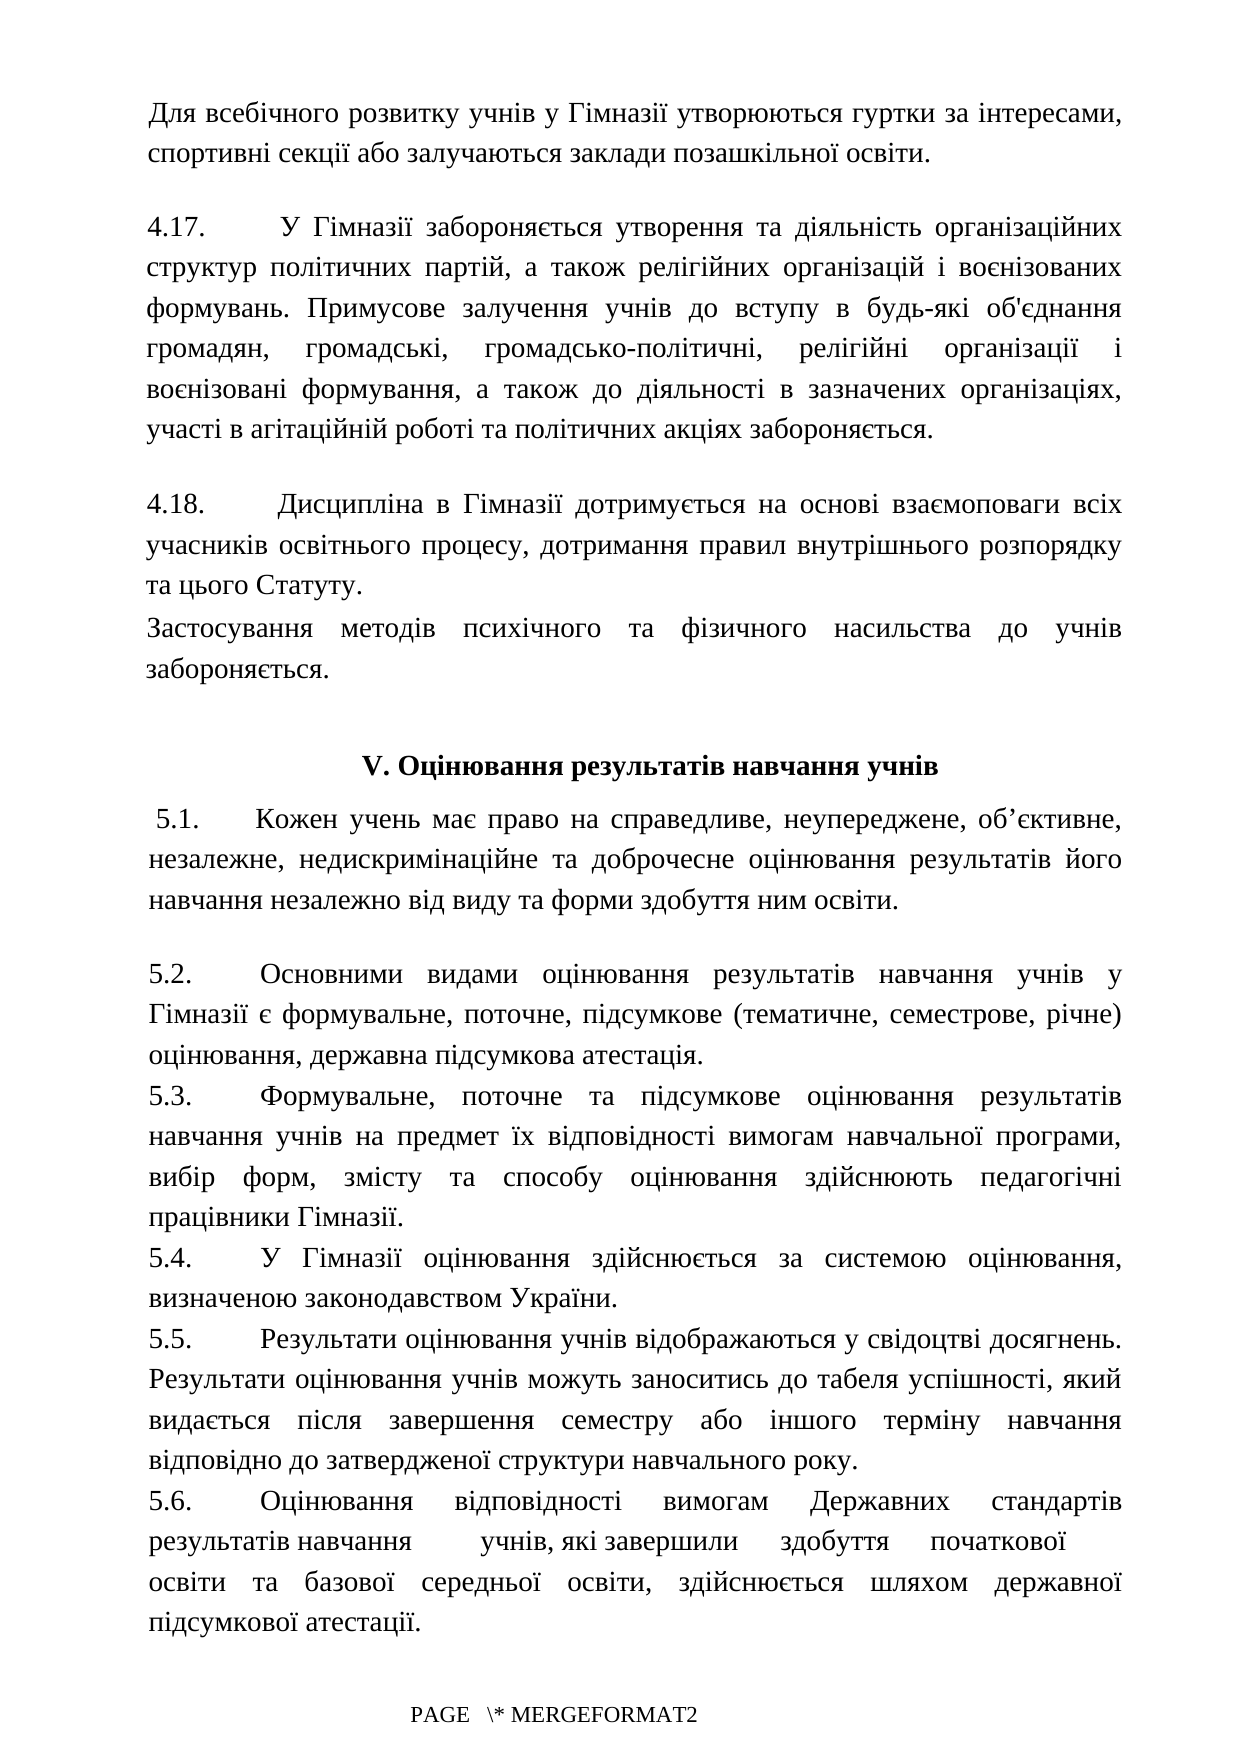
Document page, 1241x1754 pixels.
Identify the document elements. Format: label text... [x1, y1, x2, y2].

text 5.1. Кожен учень має право на справедливе, неупереджене, об’єктивне, незалежне, недискримінаційне та доброчесне оцінювання результатів його навчання незалежно від виду та форми здобуття ним освіти. [148, 801, 1123, 922]
text V. Оцінювання результатів навчання учнів [178, 748, 1123, 789]
list Дисципліна в Гімназії дотримується на основі взаємоповаги всіх учасників освітнього процесу, дотримання правил внутрішнього розпорядку та цього Статуту. [146, 486, 1123, 608]
list 5.4. У Гімназії оцінювання здійснюється за системою оцінювання, визначеною законодавством України. [148, 1240, 1123, 1321]
list 5.5. Результати оцінювання учнів відображаються у свідоцтві досягнень. Результати оцінювання учнів можуть заноситись до табеля успішності, який видається після завершення семестру aбo іншого терміну навчання відповідно до затвердженої структури навчального року. [148, 1321, 1123, 1483]
text Застосування методів психічного та фізичного насильства до учнів забороняється. [145, 610, 1123, 691]
list 5.2. Основними видами оцінювання результатів навчання учнів у Гімназії є формувальне, поточне, підсумкове (тематичне, семестрове, річне) оцінювання, державна підсумкова атестація. [148, 956, 1123, 1078]
text Для всебічного розвитку учнів у Гімназії утворюються гуртки за інтересами, спортивні секції aбo залучаються заклади позашкільної освіти. [147, 95, 1123, 176]
list 5.3. Формувальне, поточне та підсумкове оцінювання результатів навчання учнів на предмет ïx відповідності вимогам навчальної програми, вибір форм, змісту та способу оцінювання здійснюють педагогічні працівники Гімназії. [148, 1078, 1123, 1240]
list 5.6. Оцінювання відповідності вимогам Державних стандартів результатів навчання учнів, які завершили здобуття початкової освіти та базової середньої освіти, здійснюється шляхом державної підсумкової атестації. [148, 1483, 1123, 1645]
list У Гімназії забороняється утворення та діяльність організаційних структур політичних партій, а також релігійних організацій i воєнізованих формувань. Примусове залучення учнів до вступу в будь-які об'єднання громадян, громадські, громадсько-політичні, релігійні організації i воєнізовані формування, а також до діяльності в зазначених організаціях, участі в агітаційній роботі та політичних акціях забороняється. [146, 209, 1123, 452]
